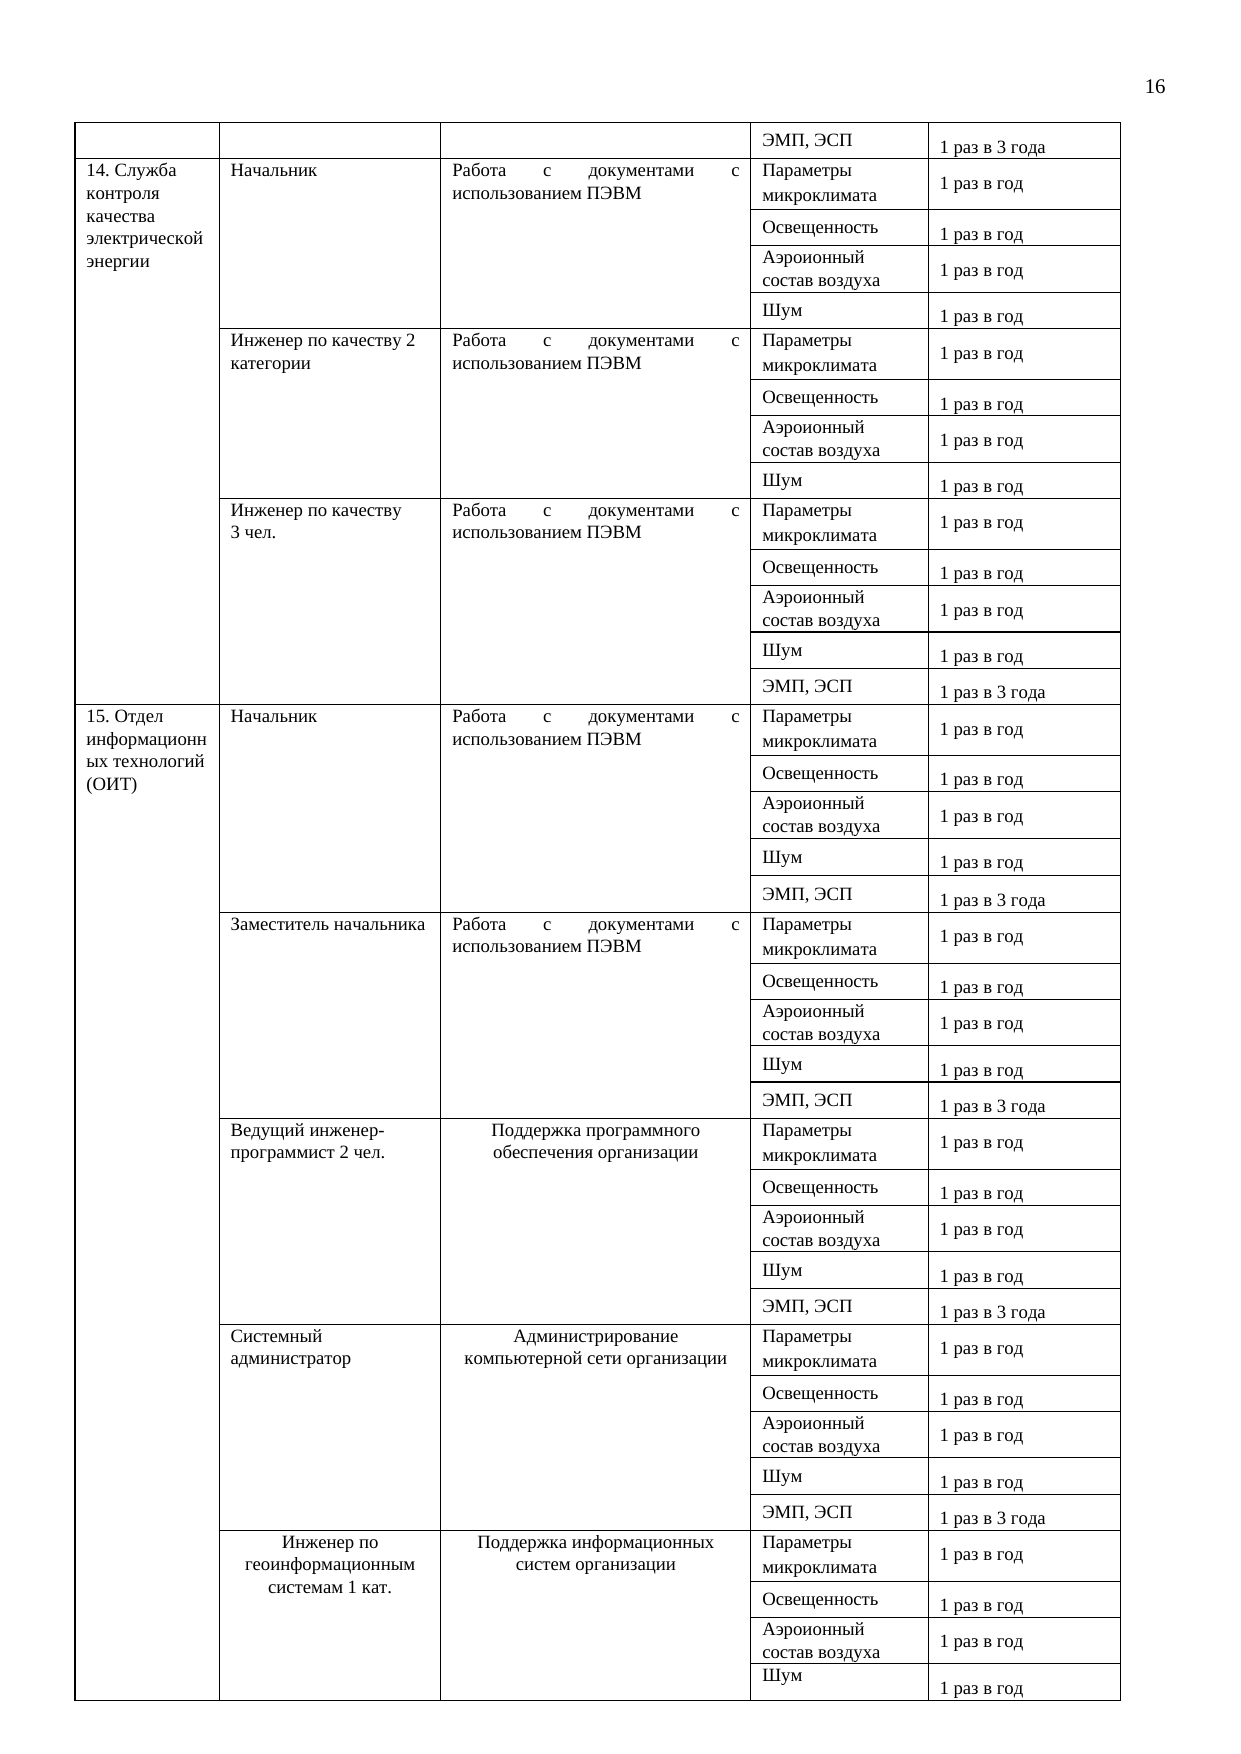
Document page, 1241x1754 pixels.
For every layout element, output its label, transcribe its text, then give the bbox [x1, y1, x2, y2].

table_cell Аэроионный состав воздуха [751, 246, 928, 292]
table_cell 1 раз в год [929, 1252, 1120, 1287]
table_cell 1 раз в год [929, 329, 1120, 379]
table_cell Параметры микроклимата [751, 913, 928, 962]
table_cell 1 раз в год [929, 1046, 1120, 1081]
table_cell 1 раз в год [929, 1325, 1120, 1374]
table_cell Шум [751, 1046, 928, 1081]
table_cell 1 раз в 3 года [929, 1289, 1120, 1324]
table_cell Начальник [220, 705, 440, 912]
table_cell Шум [751, 1664, 928, 1699]
table_cell Освещенность [751, 210, 928, 245]
table_cell Освещенность [751, 550, 928, 585]
table_cell Начальник [220, 159, 440, 328]
table_cell 1 раз в год [929, 792, 1120, 837]
table_cell 1 раз в год [929, 756, 1120, 791]
table_cell ЭМП, ЭСП [751, 876, 928, 912]
table_cell Аэроионный состав воздуха [751, 586, 928, 631]
table_cell 1 раз в год [929, 416, 1120, 462]
table_cell Поддержка программного обеспечения организации [441, 1119, 750, 1324]
table_cell 1 раз в год [929, 463, 1120, 498]
table_cell 1 раз в год [929, 1582, 1120, 1617]
table_cell ЭМП, ЭСП [751, 1289, 928, 1324]
table_cell Работа с документами с использованием ПЭВМ [441, 329, 750, 498]
table_cell ЭМП, ЭСП [751, 669, 928, 704]
table_cell Работа с документами с использованием ПЭВМ [441, 913, 750, 1118]
table_cell 1 раз в 3 года [929, 1083, 1120, 1118]
table_cell Параметры микроклимата [751, 159, 928, 209]
table_cell 1 раз в год [929, 964, 1120, 999]
table_cell 1 раз в год [929, 210, 1120, 245]
table_cell 15. Отдел информационных технологий (ОИТ) [76, 705, 219, 1699]
table_cell 1 раз в год [929, 1206, 1120, 1251]
table_cell Параметры микроклимата [751, 499, 928, 549]
table_cell Параметры микроклимата [751, 329, 928, 379]
table_cell Инженер по качеству 3 чел. [220, 499, 440, 704]
table_cell 1 раз в год [929, 1531, 1120, 1581]
table_cell 1 раз в год [929, 1170, 1120, 1205]
table_cell 1 раз в год [929, 1618, 1120, 1663]
table_cell Аэроионный состав воздуха [751, 1412, 928, 1457]
table_cell 1 раз в год [929, 839, 1120, 875]
table_cell Работа с документами с использованием ПЭВМ [441, 499, 750, 704]
table_cell Освещенность [751, 1582, 928, 1617]
table_cell 1 раз в год [929, 499, 1120, 549]
table_cell Освещенность [751, 1376, 928, 1411]
table_cell Освещенность [751, 380, 928, 415]
table_cell Аэроионный состав воздуха [751, 792, 928, 837]
table_cell Освещенность [751, 1170, 928, 1205]
table_cell 1 раз в год [929, 293, 1120, 328]
table_cell Шум [751, 293, 928, 328]
table_cell Шум [751, 839, 928, 875]
table_cell Параметры микроклимата [751, 1325, 928, 1374]
table_cell 1 раз в 3 года [929, 123, 1120, 158]
table_cell Инженер по геоинформационным системам 1 кат. [220, 1531, 440, 1699]
table_cell 1 раз в год [929, 1664, 1120, 1699]
table_cell Ведущий инженер-программист 2 чел. [220, 1119, 440, 1324]
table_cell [441, 159, 750, 328]
table_cell Параметры микроклимата [751, 1531, 928, 1581]
table_cell Освещенность [751, 756, 928, 791]
table_cell ЭМП, ЭСП [751, 1083, 928, 1118]
table_cell 1 раз в год [929, 246, 1120, 292]
table_cell 1 раз в год [929, 550, 1120, 585]
table_cell Аэроионный состав воздуха [751, 1206, 928, 1251]
table_cell 1 раз в год [929, 159, 1120, 209]
table_cell Администрирование компьютерной сети организации [441, 1325, 750, 1530]
table_cell 1 раз в 3 года [929, 876, 1120, 912]
table_cell Шум [751, 633, 928, 668]
table_cell 1 раз в год [929, 380, 1120, 415]
table_cell Поддержка информационных систем организации [441, 1531, 750, 1699]
table_cell Аэроионный состав воздуха [751, 1000, 928, 1045]
table_cell 14. Служба контроля качества электрической энергии [76, 159, 219, 704]
table_cell 1 раз в год [929, 1458, 1120, 1493]
table_cell Шум [751, 1252, 928, 1287]
table_cell 1 раз в год [929, 1000, 1120, 1045]
table_cell 1 раз в 3 года [929, 669, 1120, 704]
table_cell 1 раз в 3 года [929, 1495, 1120, 1530]
table_cell 1 раз в год [929, 1119, 1120, 1168]
table_cell Параметры микроклимата [751, 705, 928, 755]
table_cell Аэроионный состав воздуха [751, 1618, 928, 1663]
table_cell Инженер по качеству 2 категории [220, 329, 440, 498]
table_cell ЭМП, ЭСП [751, 123, 928, 158]
table_cell Работа с документами с использованием ПЭВМ [441, 705, 750, 912]
table_cell [76, 123, 219, 158]
table_cell 1 раз в год [929, 1412, 1120, 1457]
table_cell Шум [751, 463, 928, 498]
table_cell Освещенность [751, 964, 928, 999]
table_cell Аэроионный состав воздуха [751, 416, 928, 462]
table_cell ЭМП, ЭСП [751, 1495, 928, 1530]
table_cell Заместитель начальника [220, 913, 440, 1118]
table_cell 1 раз в год [929, 913, 1120, 962]
table_cell Параметры микроклимата [751, 1119, 928, 1168]
table_cell 1 раз в год [929, 705, 1120, 755]
table_cell Шум [751, 1458, 928, 1493]
table_cell Системный администратор [220, 1325, 440, 1530]
table_cell 1 раз в год [929, 633, 1120, 668]
table_cell 1 раз в год [929, 586, 1120, 631]
table_cell 1 раз в год [929, 1376, 1120, 1411]
